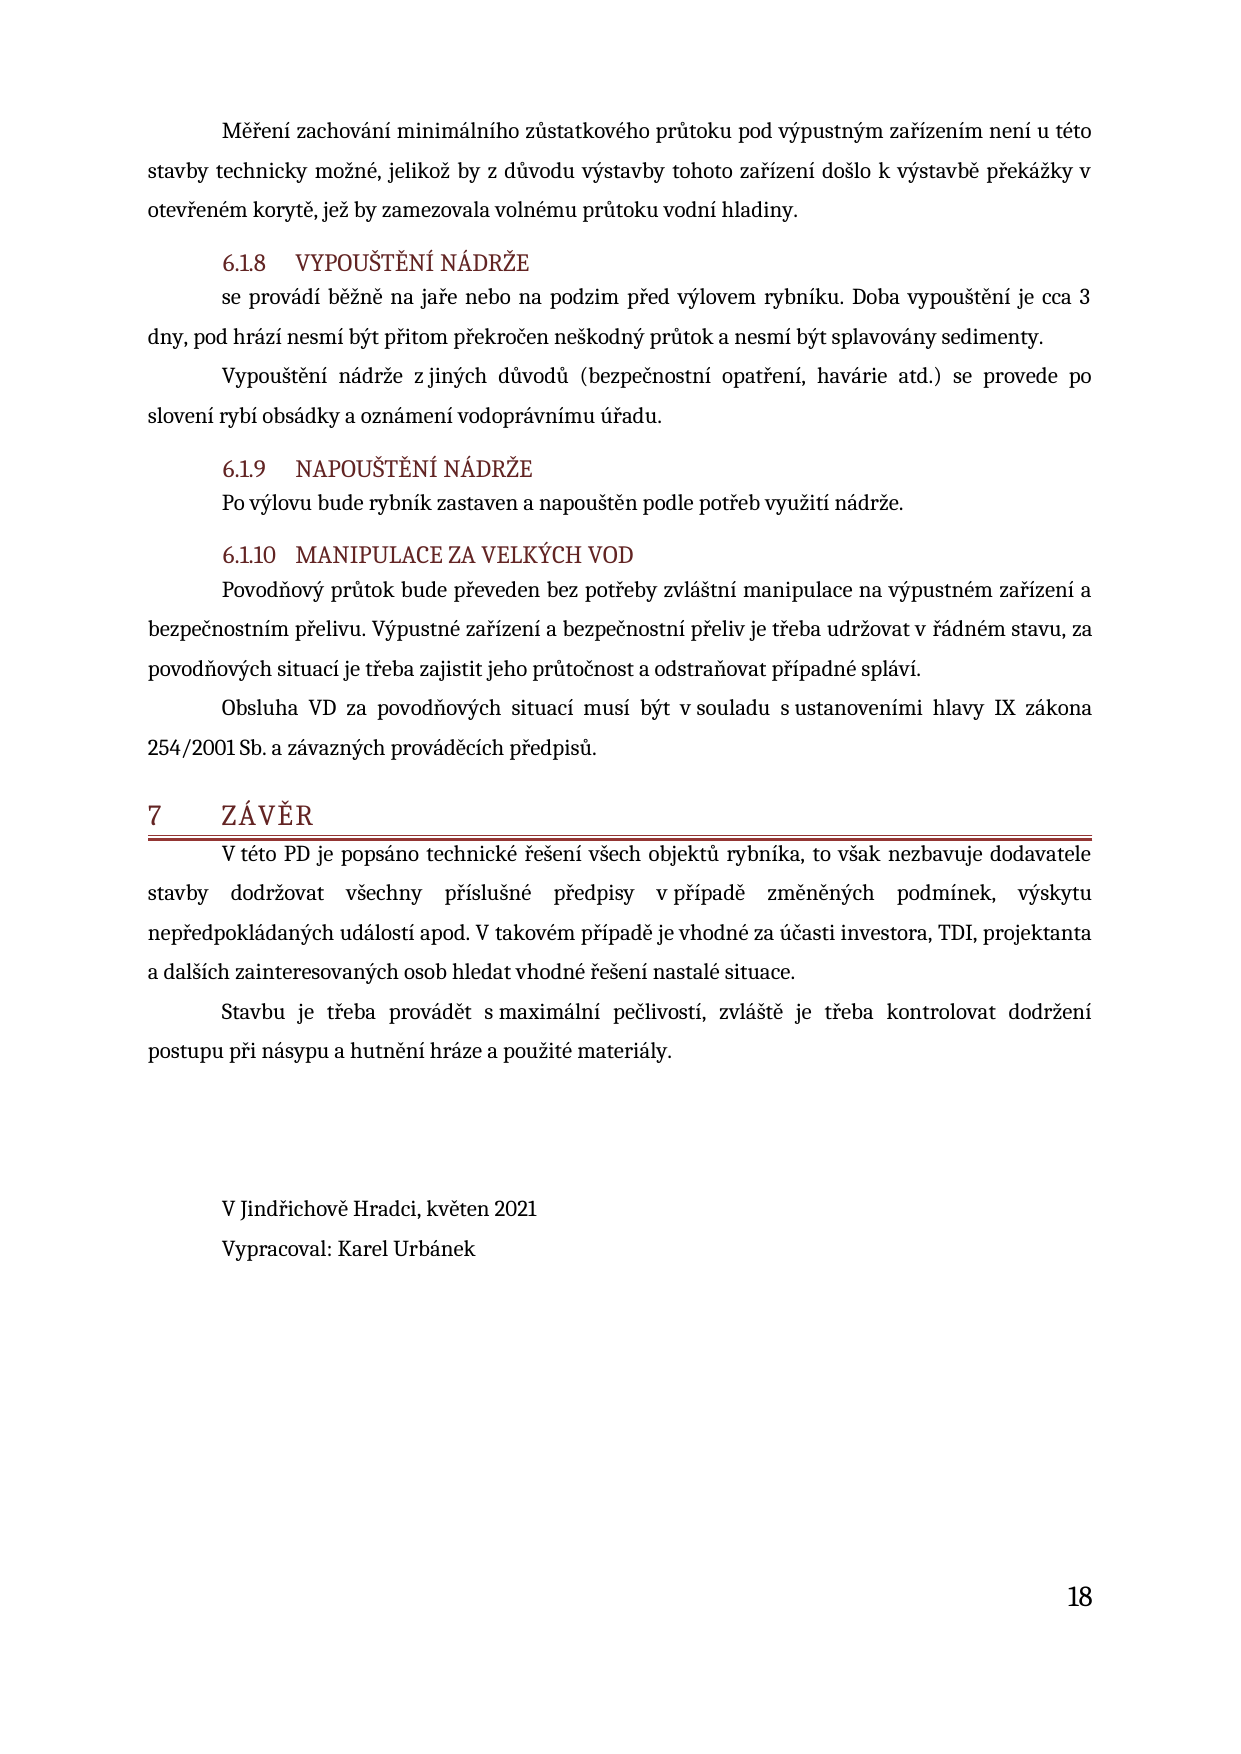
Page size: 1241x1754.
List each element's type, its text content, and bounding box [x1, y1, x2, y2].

subtitle Vypouštění nádrže [223, 249, 1092, 278]
text Měření zachování minimálního zůstatkového průtoku pod výpustným zařízením není u této stavby technicky možné, jelikož by z důvodu výstavby tohoto zařízení došlo k výstavbě překážky v otevřeném korytě, jež by zamezovala volnému průtoku vodní hladiny. [148, 118, 1092, 223]
subtitle Napouštění nádrže [223, 454, 1092, 483]
text Povodňový průtok bude převeden bez potřeby zvláštní manipulace na výpustném zařízení a bezpečnostním přelivu. Výpustné zařízení a bezpečnostní přeliv je třeba udržovat v řádném stavu, za povodňových situací je třeba zajistit jeho průtočnost a odstraňovat případné spláví. [148, 576, 1092, 682]
text se provádí běžně na jaře nebo na podzim před výlovem rybníku. Doba vypouštění je cca 3 dny, pod hrází nesmí být přitom překročen neškodný průtok a nesmí být splavovány sedimenty. [148, 284, 1092, 350]
subtitle Závěr [148, 799, 1092, 835]
text Vypouštění nádrže z jiných důvodů (bezpečnostní opatření, havárie atd.) se provede po slovení rybí obsádky a oznámení vodoprávnímu úřadu. [148, 363, 1092, 429]
text Obsluha VD za povodňových situací musí být v souladu s ustanoveními hlavy IX zákona 254/2001 Sb. a závazných prováděcích předpisů. [148, 695, 1092, 761]
subtitle Manipulace za velkých vod [223, 541, 1092, 570]
text Po výlovu bude rybník zastaven a napouštěn podle potřeb využití nádrže. [148, 489, 1092, 516]
text V Jindřichově Hradci, květen 2021 [148, 1196, 1092, 1222]
text Vypracoval: Karel Urbánek [148, 1236, 1092, 1262]
text Stavbu je třeba provádět s maximální pečlivostí, zvláště je třeba kontrolovat dodržení postupu při násypu a hutnění hráze a použité materiály. [148, 999, 1092, 1064]
text V této PD je popsáno technické řešení všech objektů rybníka, to však nezbavuje dodavatele stavby dodržovat všechny příslušné předpisy v případě změněných podmínek, výskytu nepředpokládaných událostí apod. V takovém případě je vhodné za účasti investora, TDI, projektanta a dalších zainteresovaných osob hledat vhodné řešení nastalé situace. [148, 841, 1092, 986]
